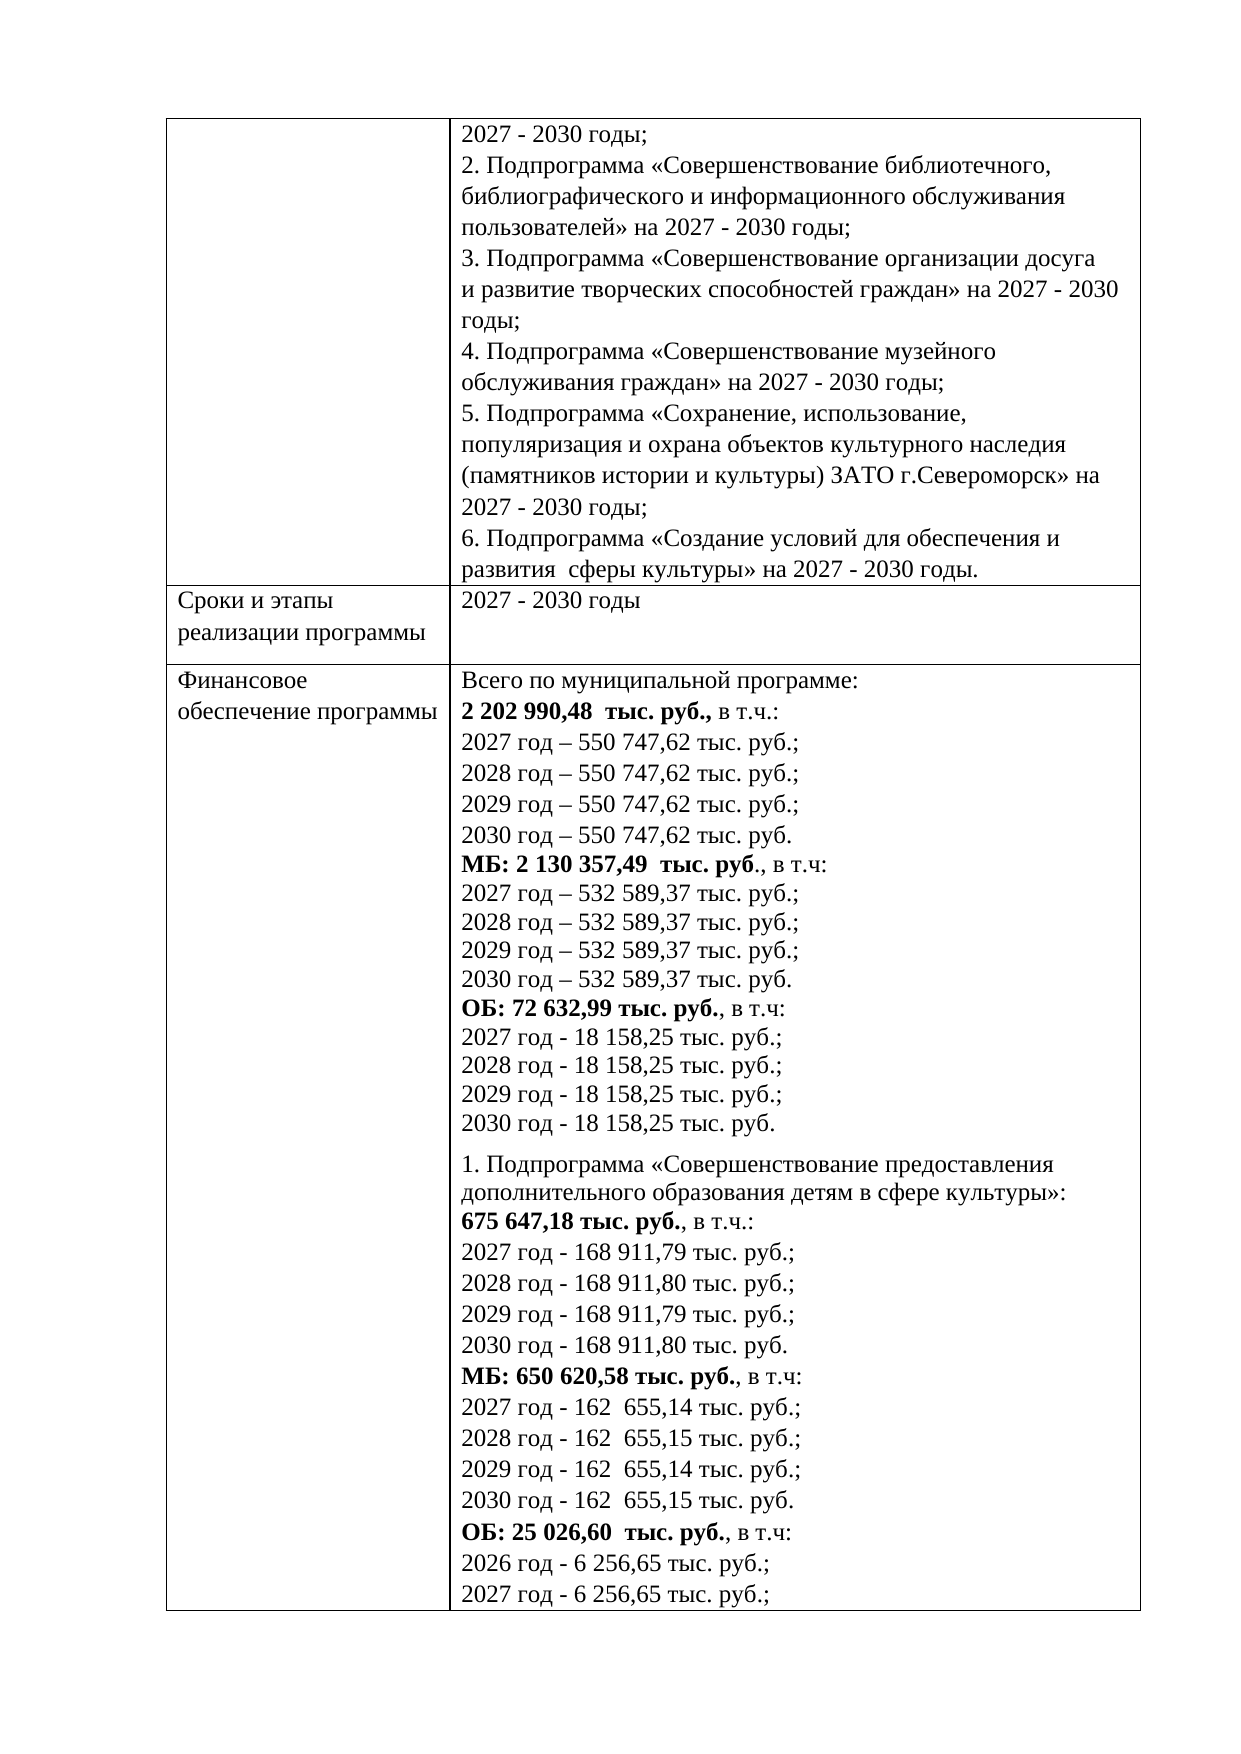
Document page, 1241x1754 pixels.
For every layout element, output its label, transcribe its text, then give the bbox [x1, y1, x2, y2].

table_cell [167, 665, 449, 1609]
table_cell 2027 - 2030 годы [451, 586, 1140, 664]
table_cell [451, 665, 1140, 1609]
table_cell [451, 119, 1140, 584]
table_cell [167, 119, 449, 584]
table_cell Сроки и этапы реализации программы [167, 586, 449, 664]
